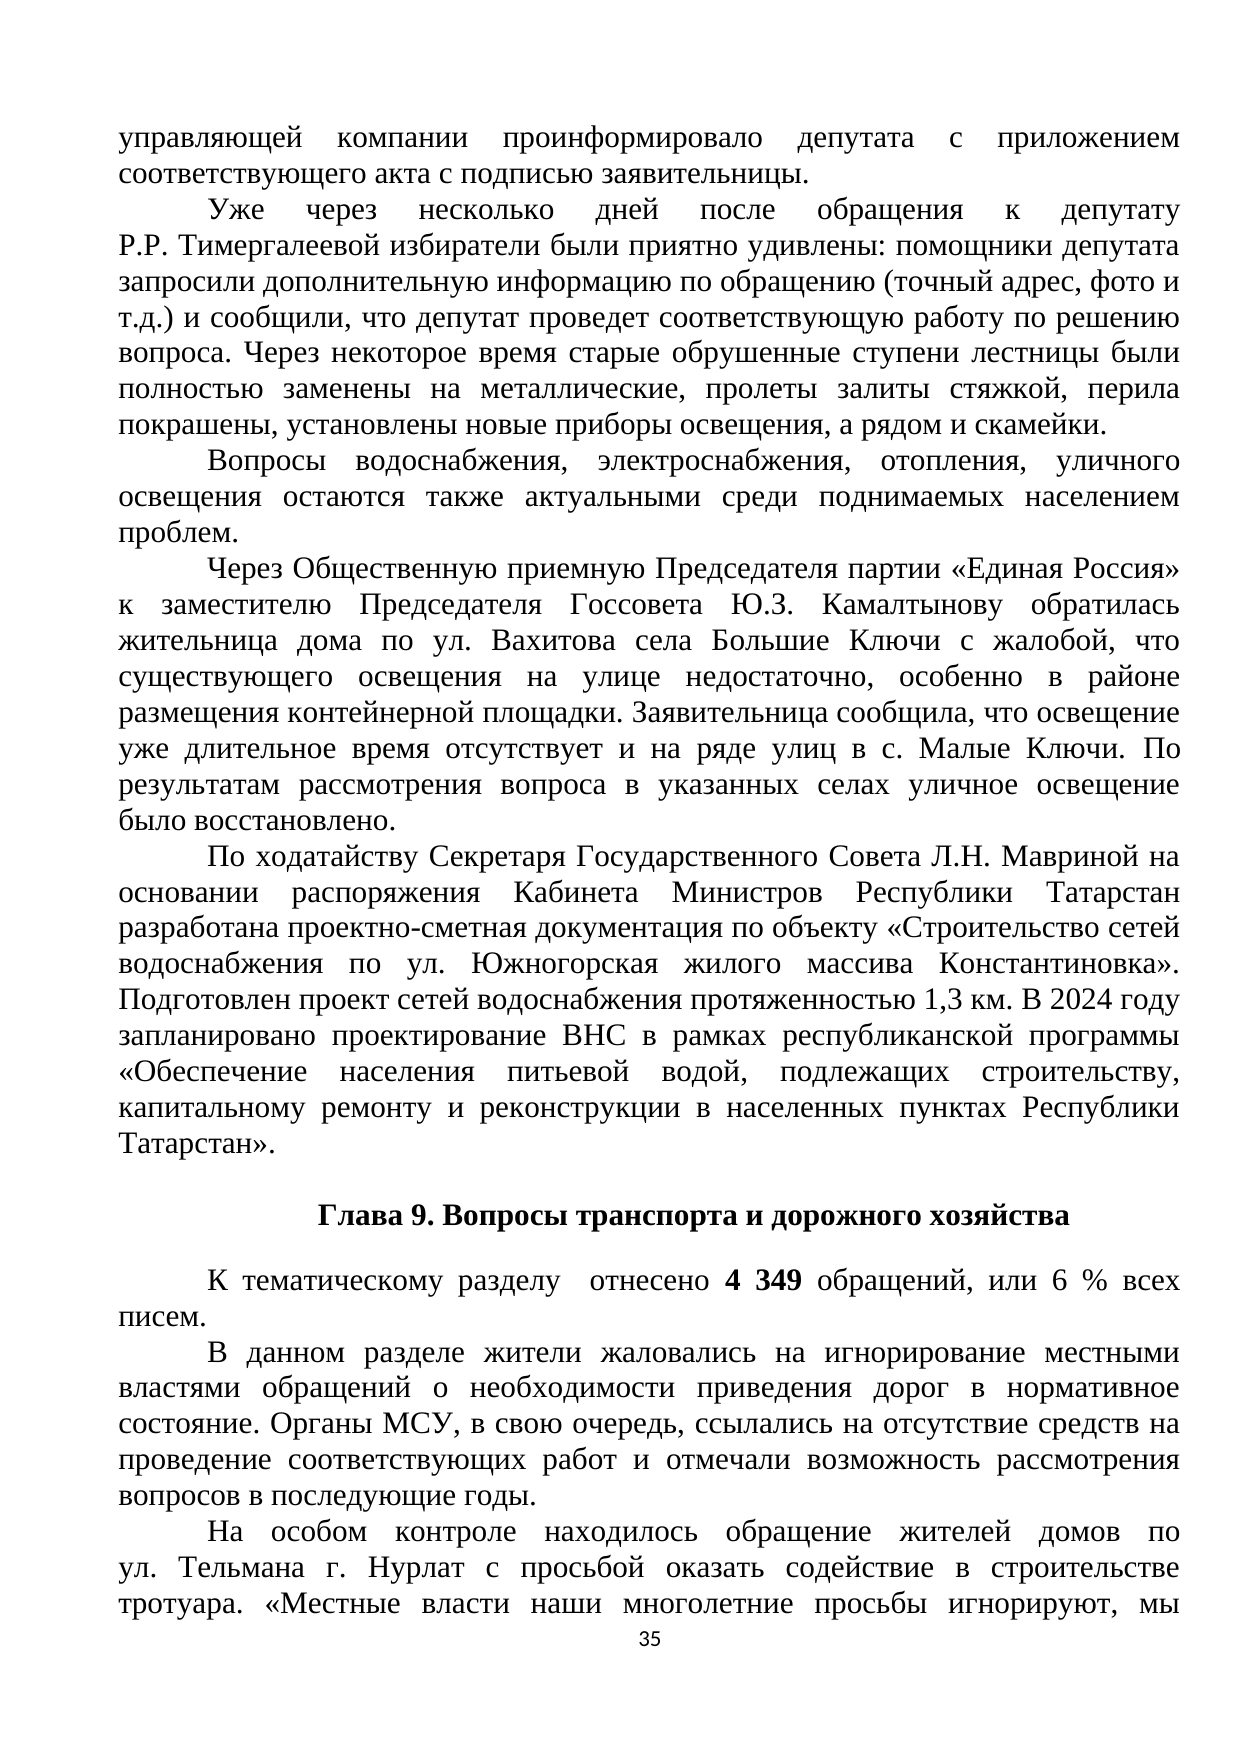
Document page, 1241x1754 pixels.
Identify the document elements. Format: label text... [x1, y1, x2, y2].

text Через Общественную приемную Председателя партии «Единая Россия» к заместителю Председателя Госсовета Ю.З. Камалтынову обратилась жительница дома по ул. Вахитова села Большие Ключи с жалобой, что существующего освещения на улице недостаточно, особенно в районе размещения контейнерной площадки. Заявительница сообщила, что освещение уже длительное время отсутствует и на ряде улиц в с. Малые Ключи. По результатам рассмотрения вопроса в указанных селах уличное освещение было восстановлено. [118, 549, 1181, 837]
text В данном разделе жители жаловались на игнорирование местными властями обращений о необходимости приведения дорог в нормативное состояние. Органы МСУ, в свою очередь, ссылались на отсутствие средств на проведение соответствующих работ и отмечали возможность рассмотрения вопросов в последующие годы. [118, 1333, 1181, 1512]
text Вопросы водоснабжения, электроснабжения, отопления, уличного освещения остаются также актуальными среди поднимаемых населением проблем. [118, 442, 1181, 549]
text Уже через несколько дней после обращения к депутату Р.Р. Тимергалеевой избиратели были приятно удивлены: помощники депутата запросили дополнительную информацию по обращению (точный адрес, фото и т.д.) и сообщили, что депутат проведет соответствующую работу по решению вопроса. Через некоторое время старые обрушенные ступени лестницы были полностью заменены на металлические, пролеты залиты стяжкой, перила покрашены, установлены новые приборы освещения, а рядом и скамейки. [118, 190, 1181, 442]
text Глава 9. Вопросы транспорта и дорожного хозяйства [118, 1196, 1181, 1232]
text По ходатайству Секретаря Государственного Совета Л.Н. Мавриной на основании распоряжения Кабинета Министров Республики Татарстан разработана проектно-сметная документация по объекту «Строительство сетей водоснабжения по ул. Южногорская жилого массива Константиновка». Подготовлен проект сетей водоснабжения протяженностью 1,3 км. В 2024 году запланировано проектирование ВНС в рамках республиканской программы «Обеспечение населения питьевой водой, подлежащих строительству, капитальному ремонту и реконструкции в населенных пунктах Республики Татарстан». [118, 837, 1181, 1160]
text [118, 1512, 1181, 1620]
text К тематическому разделу отнесено 4 349 обращений, или 6 % всех писем. [118, 1261, 1181, 1333]
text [118, 118, 1181, 190]
